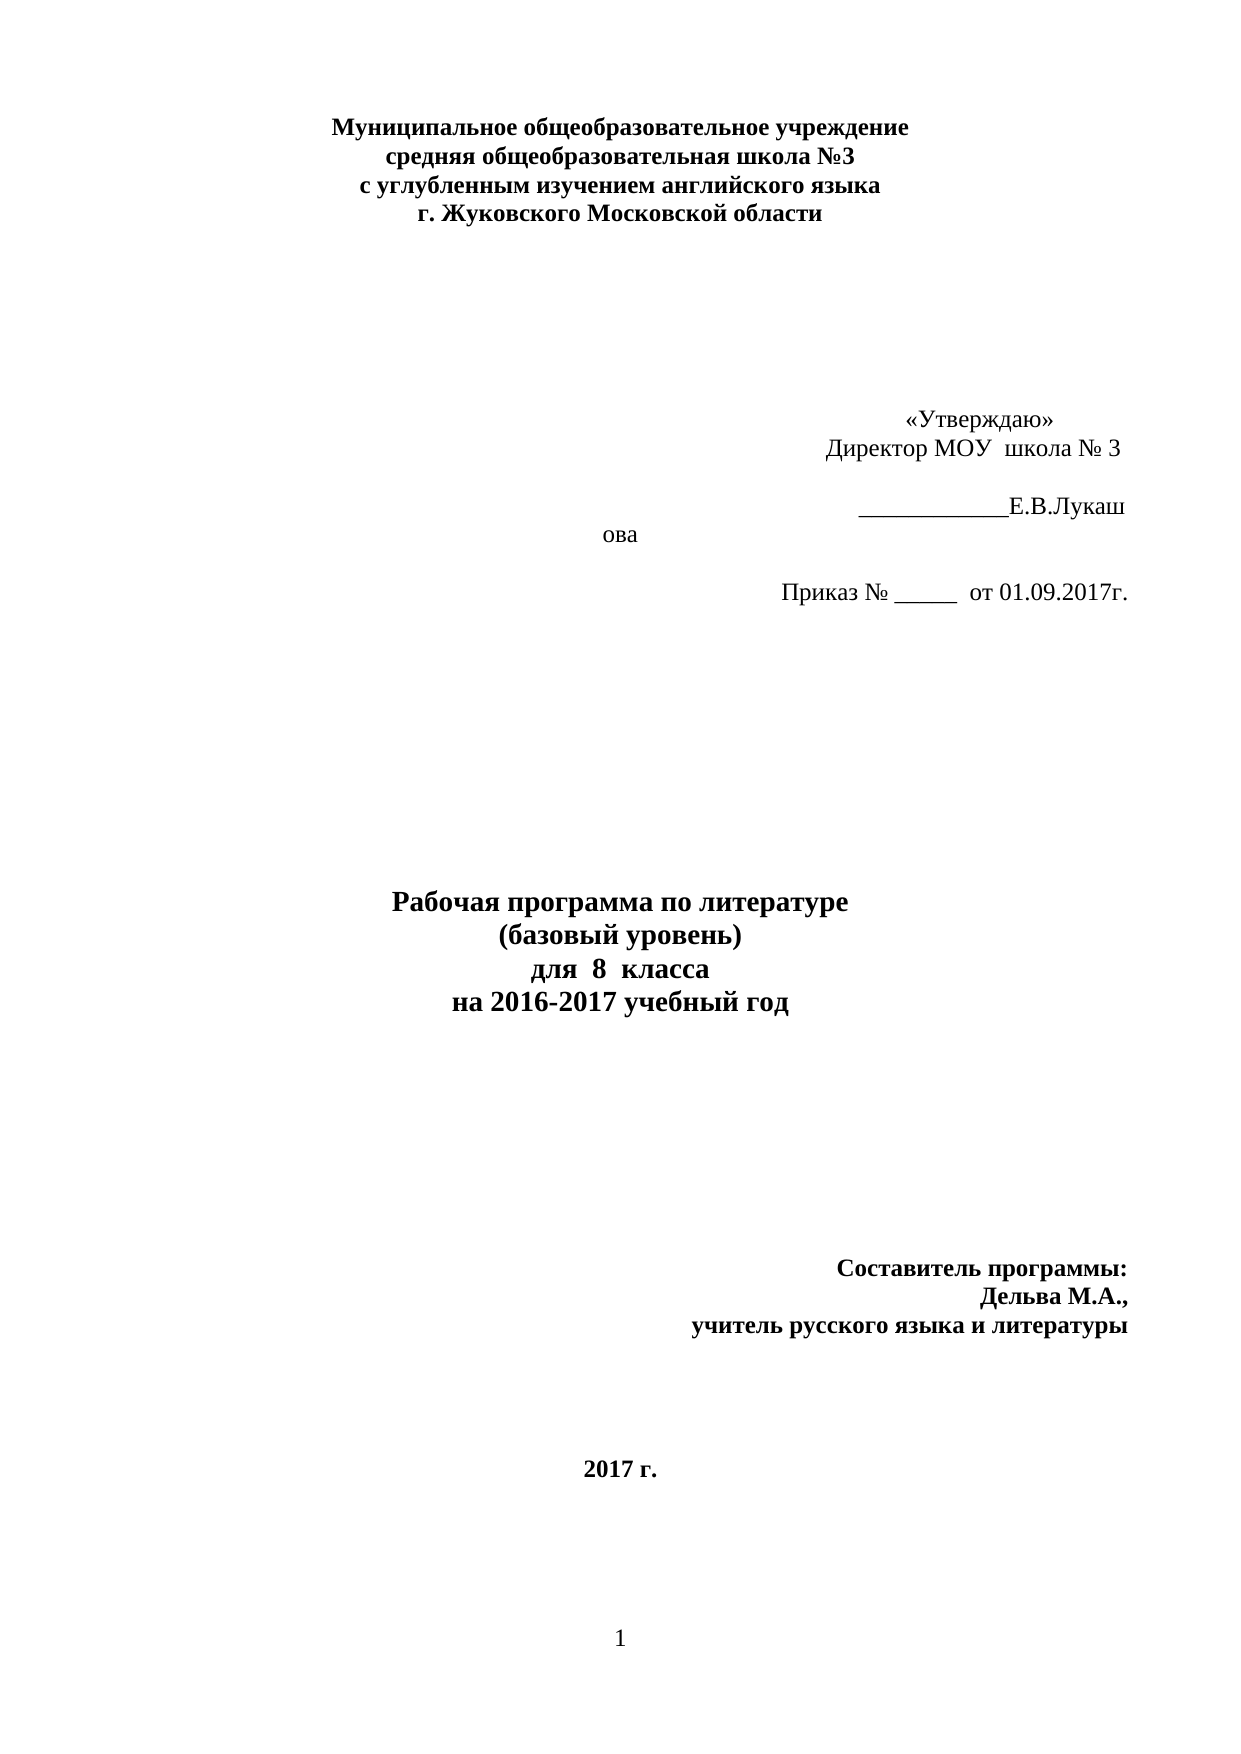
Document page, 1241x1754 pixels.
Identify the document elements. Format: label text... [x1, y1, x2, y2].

text Рабочая программа по литературе [112, 884, 1128, 917]
text Дельва М.А., [112, 1281, 1128, 1310]
text ____________Е.В.Лукашова [112, 491, 1128, 548]
text (базовый уровень) [112, 917, 1128, 951]
text г. Жуковского Московской области [112, 198, 1128, 227]
text учитель русского языка и литературы [112, 1310, 1128, 1339]
text Директор МОУ школа № 3 [112, 433, 1128, 462]
text для 8 класса [112, 951, 1128, 984]
text с углубленным изучением английского языка [112, 170, 1128, 198]
text средняя общеобразовательная школа №3 [112, 141, 1128, 170]
text «Утверждаю» [112, 404, 1128, 433]
text Составитель программы: [112, 1253, 1128, 1281]
text Муниципальное общеобразовательное учреждение [112, 112, 1128, 141]
text 2017 г. [112, 1454, 1128, 1483]
text Приказ № _____ от 01.09.2017г. [112, 577, 1128, 606]
text на 2016-2017 учебный год [112, 984, 1128, 1018]
